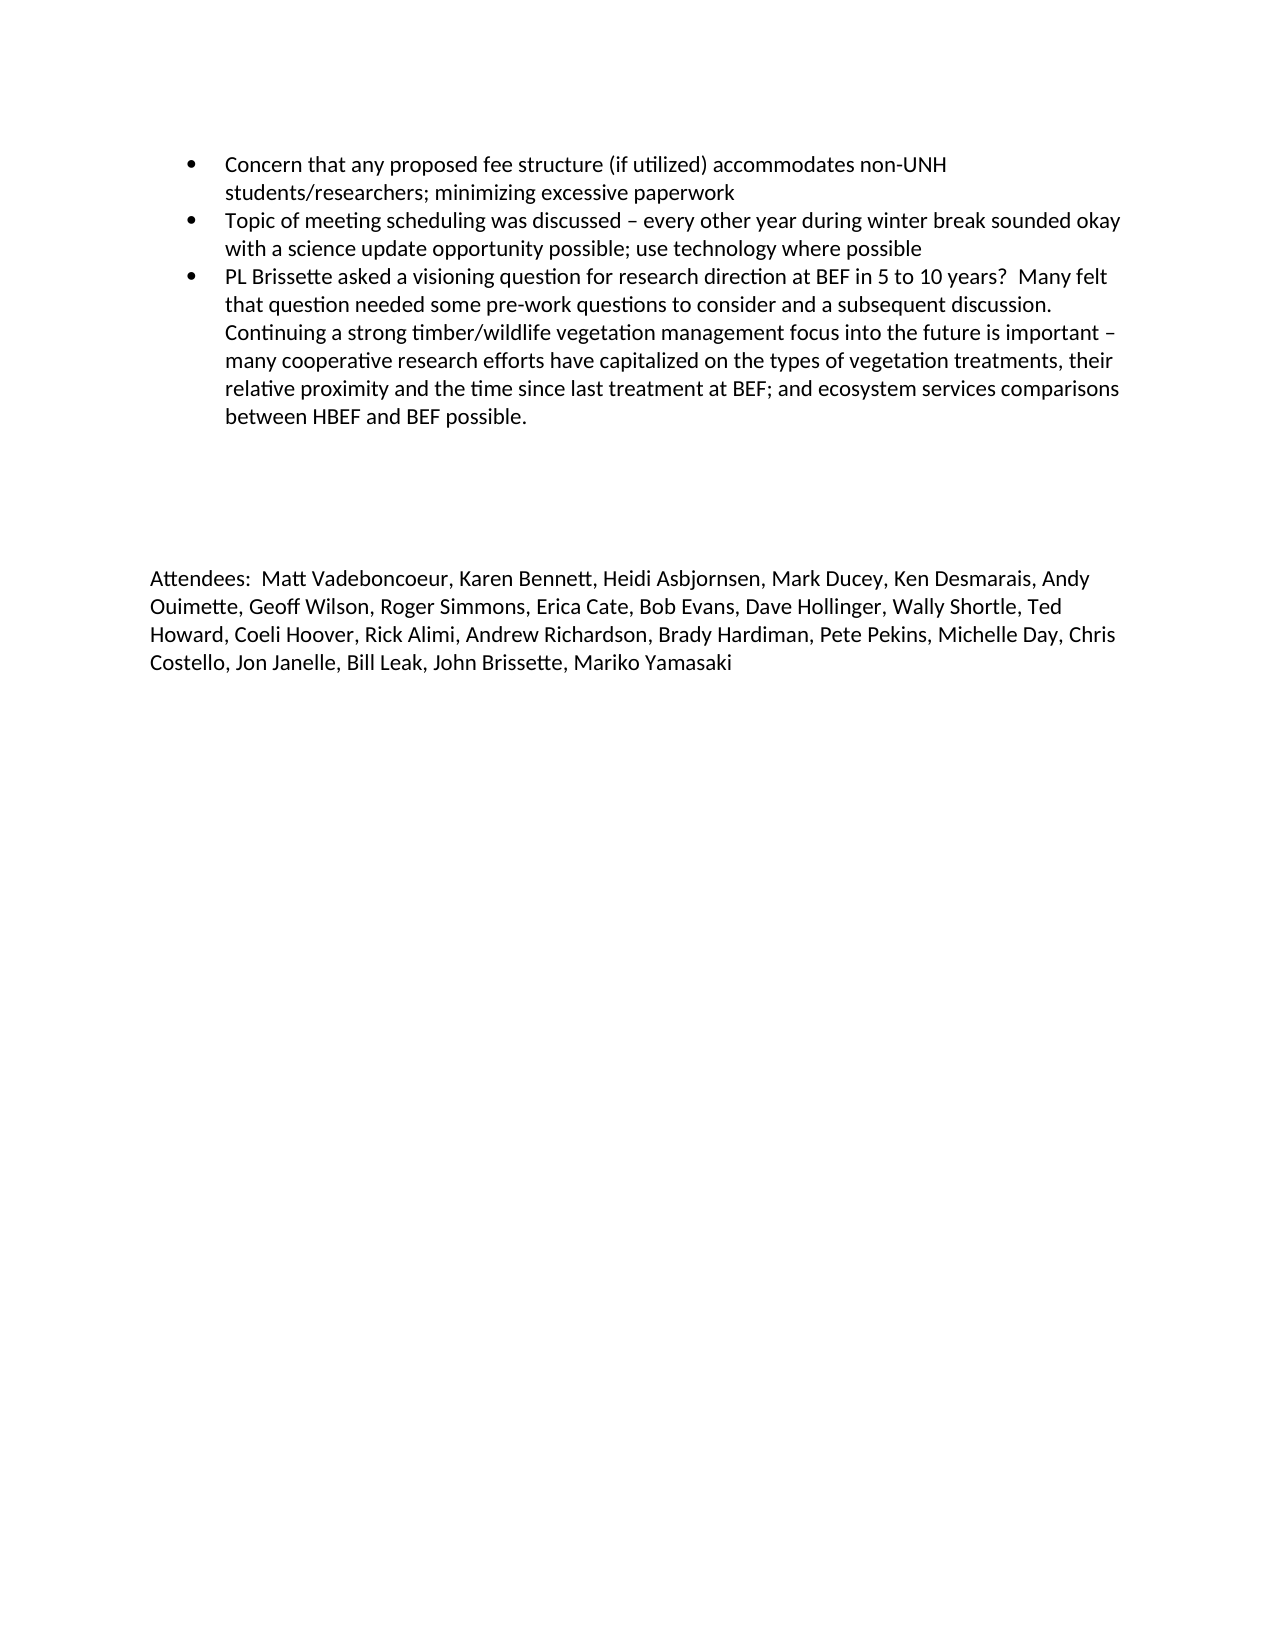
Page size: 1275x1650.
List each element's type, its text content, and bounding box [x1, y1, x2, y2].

text Attendees: Matt Vadeboncoeur, Karen Bennett, Heidi Asbjornsen, Mark Ducey, Ken Desmarais, Andy Ouimette, Geoff Wilson, Roger Simmons, Erica Cate, Bob Evans, Dave Hollinger, Wally Shortle, Ted Howard, Coeli Hoover, Rick Alimi, Andrew Richardson, Brady Hardiman, Pete Pekins, Michelle Day, Chris Costello, Jon Janelle, Bill Leak, John Brissette, Mariko Yamasaki [150, 564, 1125, 676]
list Concern that any proposed fee structure (if utilized) accommodates non-UNH students/researchers; minimizing excessive paperwork [187, 150, 1125, 206]
list PL Brissette asked a visioning question for research direction at BEF in 5 to 10 years? Many felt that question needed some pre-work questions to consider and a subsequent discussion. Continuing a strong timber/wildlife vegetation management focus into the future is important – many cooperative research efforts have capitalized on the types of vegetation treatments, their relative proximity and the time since last treatment at BEF; and ecosystem services comparisons between HBEF and BEF possible. [187, 262, 1125, 430]
list Topic of meeting scheduling was discussed – every other year during winter break sounded okay with a science update opportunity possible; use technology where possible [187, 206, 1125, 262]
